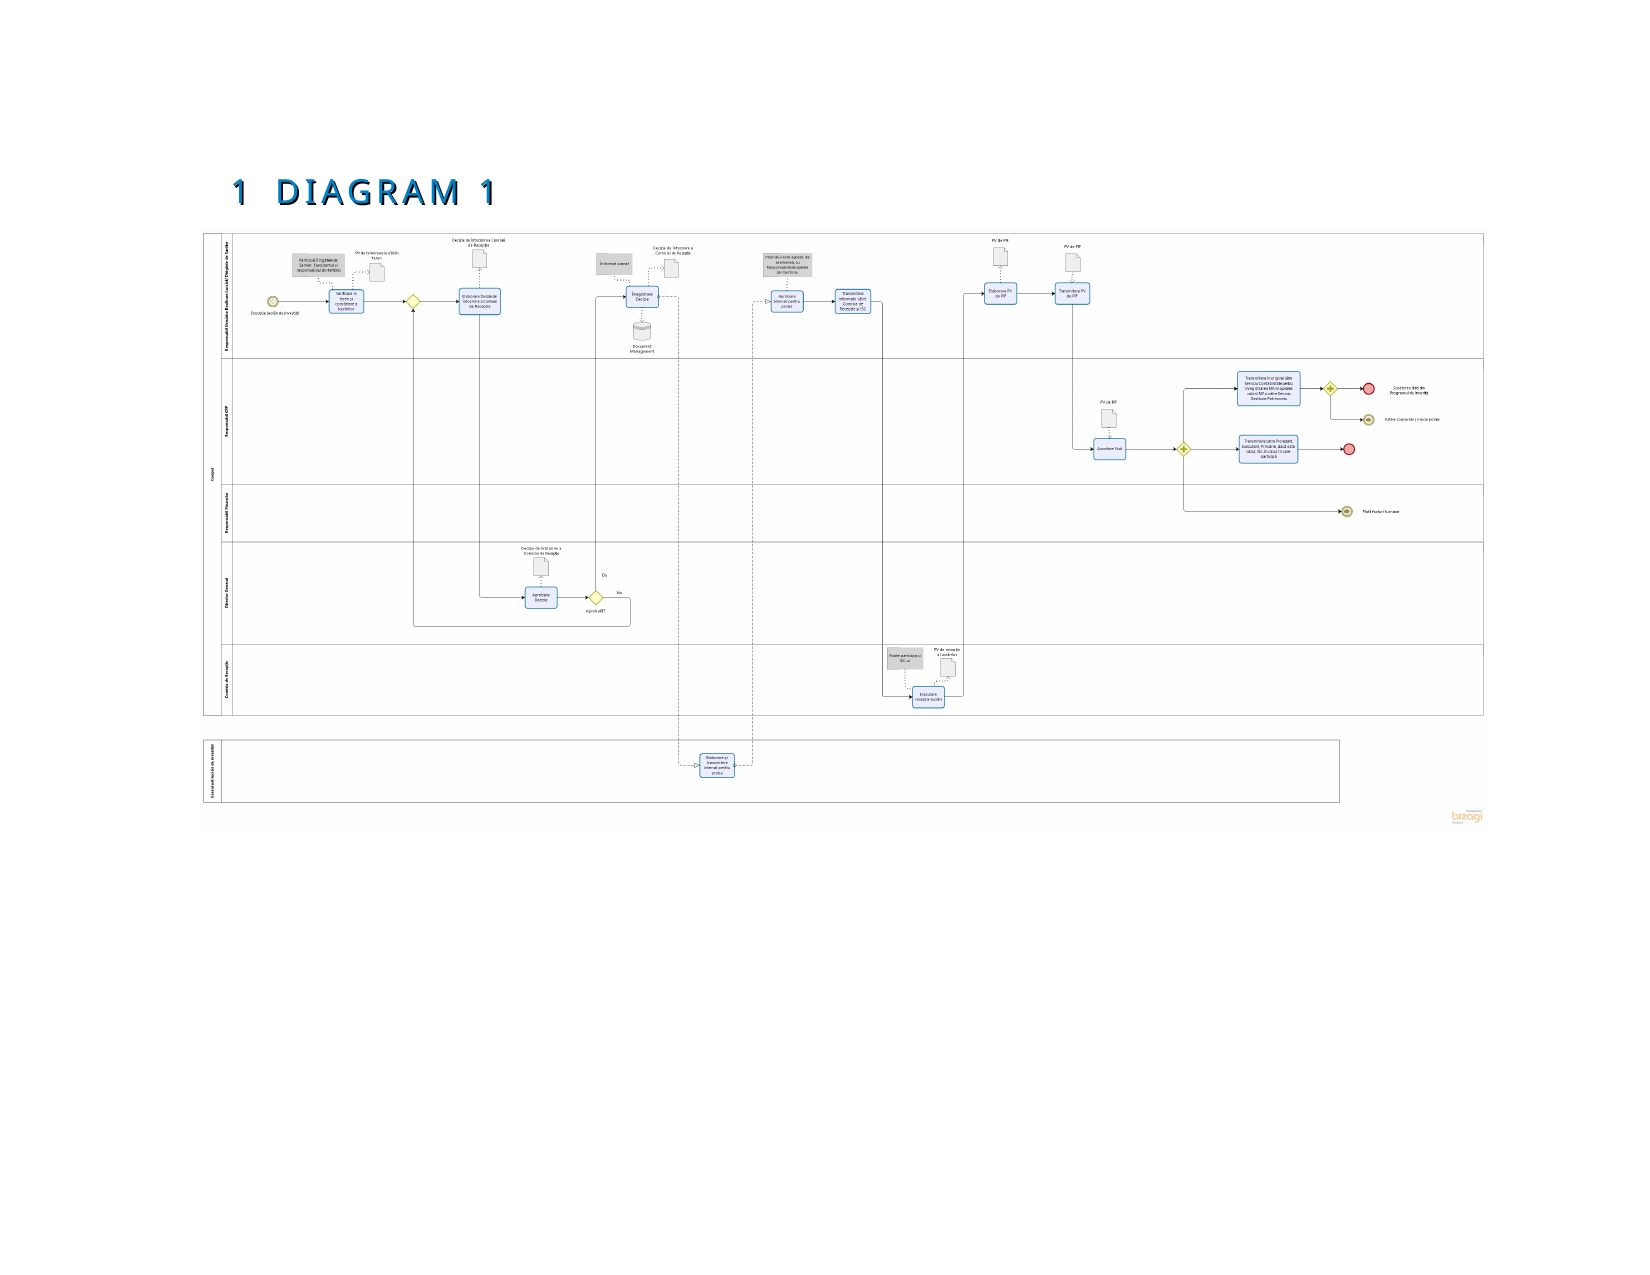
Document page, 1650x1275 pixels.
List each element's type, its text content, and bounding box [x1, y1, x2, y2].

picture [196, 226, 1490, 835]
subtitle Diagram 1 [230, 168, 1473, 214]
